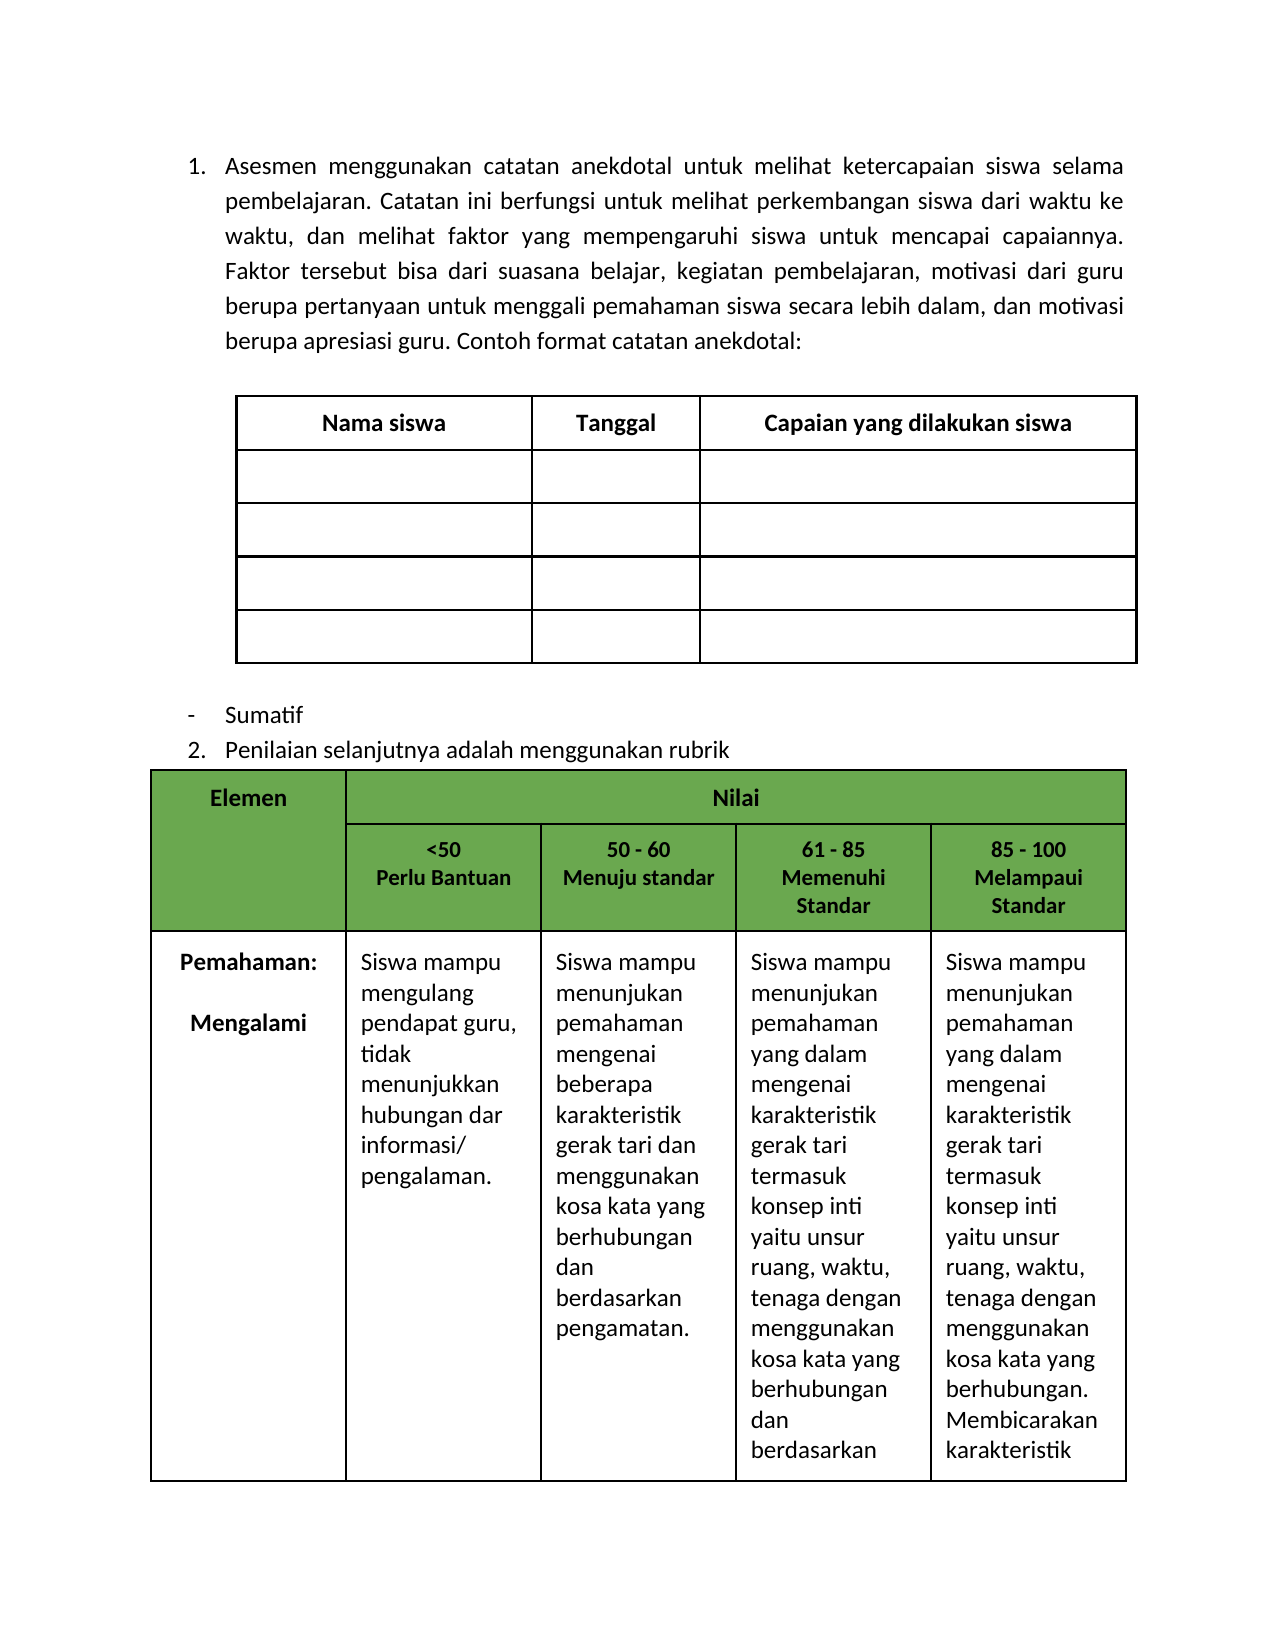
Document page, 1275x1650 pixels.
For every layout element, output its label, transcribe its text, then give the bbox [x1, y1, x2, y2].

table_header Elemen [152, 771, 345, 930]
table_header Nilai [347, 771, 1125, 823]
table_cell 61 - 85 Memenuhi Standar [737, 825, 930, 930]
list Asesmen menggunakan catatan anekdotal untuk melihat ketercapaian siswa selama pembelajaran. Catatan ini berfungsi untuk melihat perkembangan siswa dari waktu ke waktu, dan melihat faktor yang mempengaruhi siswa untuk mencapai capaiannya. Faktor tersebut bisa dari suasana belajar, kegiatan pembelajaran, motivasi dari guru berupa pertanyaan untuk menggali pemahaman siswa secara lebih dalam, dan motivasi berupa apresiasi guru. Contoh format catatan anekdotal: [187, 150, 1125, 356]
table_cell 50 - 60 Menuju standar [542, 825, 735, 930]
table_cell [533, 558, 699, 609]
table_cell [152, 932, 345, 1480]
table_cell [238, 451, 531, 502]
table_cell [533, 504, 699, 555]
list Penilaian selanjutnya adalah menggunakan rubrik [187, 734, 1125, 765]
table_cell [737, 932, 930, 1480]
table_cell [238, 504, 531, 555]
table_cell [701, 504, 1135, 555]
table_header Tanggal [533, 397, 699, 448]
table_cell [533, 451, 699, 502]
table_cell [347, 932, 540, 1480]
table_cell <50 Perlu Bantuan [347, 825, 540, 930]
table_header Capaian yang dilakukan siswa [701, 397, 1135, 448]
table_cell [701, 451, 1135, 502]
table_cell [238, 611, 531, 662]
table_cell [701, 558, 1135, 609]
table_cell [238, 558, 531, 609]
list Sumatif [187, 699, 1125, 730]
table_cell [932, 932, 1125, 1480]
table_cell [533, 611, 699, 662]
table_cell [542, 932, 735, 1480]
table_header Nama siswa [238, 397, 531, 448]
table_cell [701, 611, 1135, 662]
table_cell 85 - 100 Melampaui Standar [932, 825, 1125, 930]
